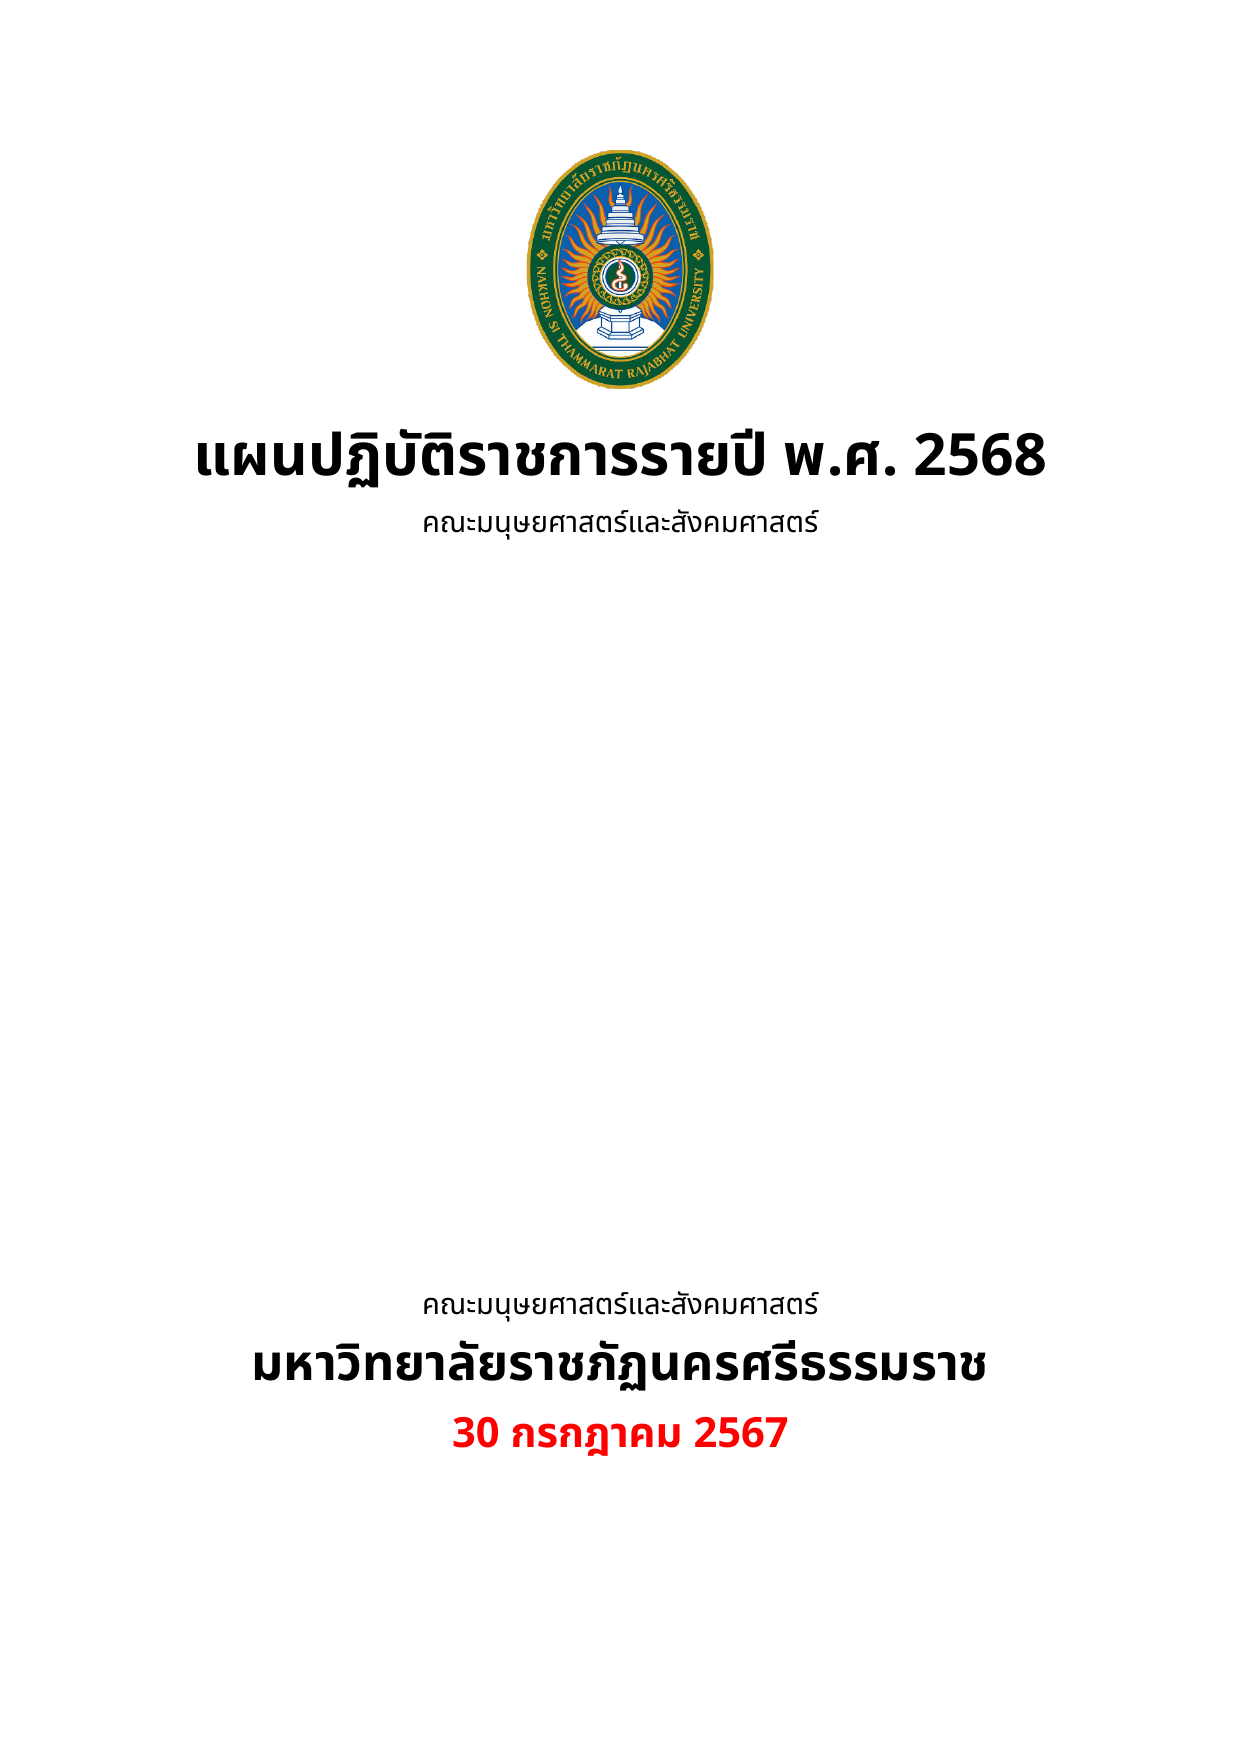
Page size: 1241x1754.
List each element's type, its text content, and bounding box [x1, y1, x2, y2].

text มหาวิทยาลัยราชภัฏนครศรีธรรมราช [150, 1327, 1090, 1403]
text 30 กรกฎาคม 2567 [150, 1403, 1090, 1466]
text แผนปฏิบัติราชการรายปี พ.ศ. 2568 [150, 413, 1090, 502]
picture [526, 150, 714, 389]
